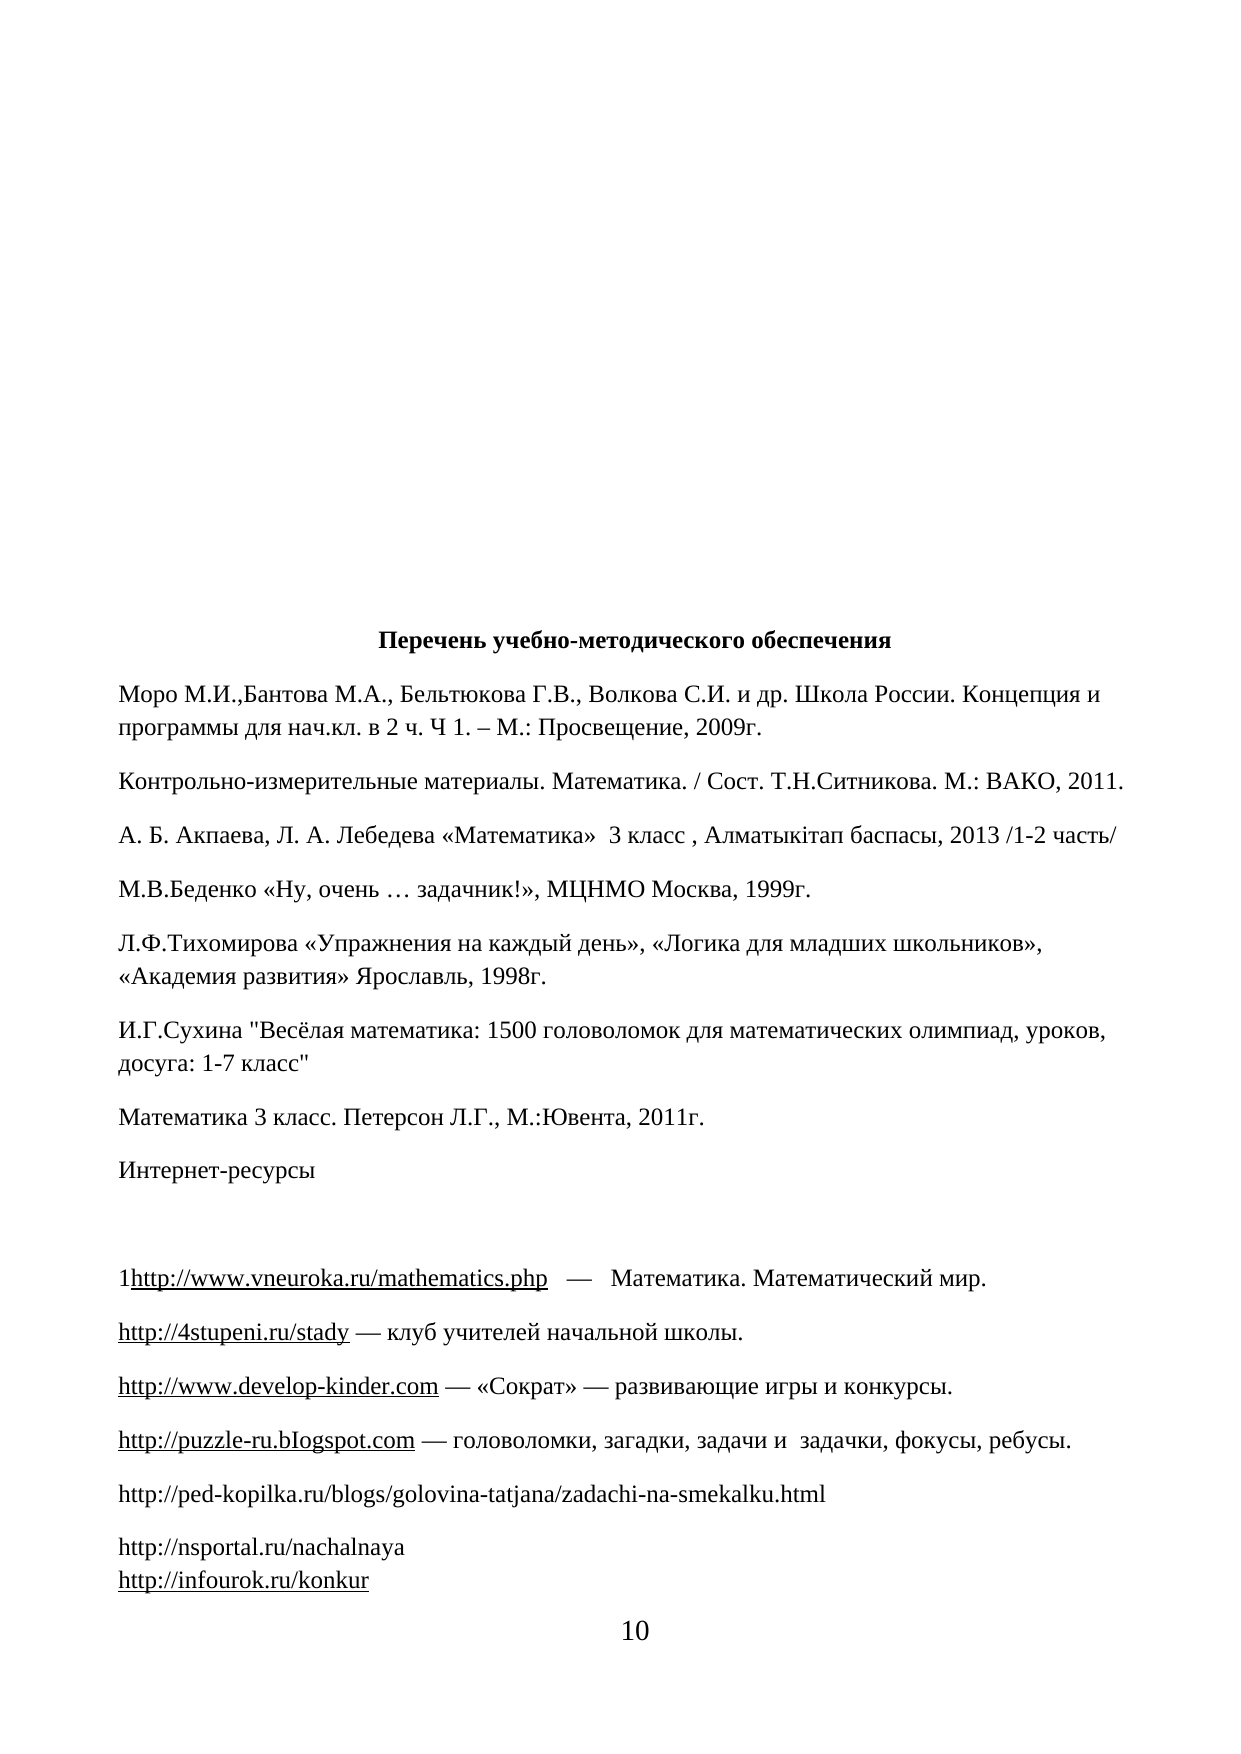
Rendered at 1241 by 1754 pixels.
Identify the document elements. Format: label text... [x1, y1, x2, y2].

text А. Б. Акпаева, Л. А. Лебедева «Математика» 3 класс , Алматыкітап баспасы, 2013 /1-2 часть/ [118, 820, 1152, 849]
text Моро М.И.,Бантова М.А., Бельтюкова Г.В., Волкова С.И. и др. Школа России. Концепция и программы для нач.кл. в 2 ч. Ч 1. – М.: Просвещение, 2009г. [118, 679, 1152, 741]
text Перечень учебно-методического обеспечения [118, 626, 1152, 654]
text http://puzzle-ru.bIogspot.com — головоломки, загадки, задачи и задачки, фокусы, ребусы. [118, 1425, 1152, 1453]
text Математика 3 класс. Петерсон Л.Г., М.:Ювента, 2011г. [118, 1102, 1152, 1130]
text Интернет-ресурсы [118, 1156, 1152, 1184]
text http://ped-kopilka.ru/blogs/golovina-tatjana/zadachi-na-smekalku.html [118, 1479, 1152, 1507]
text Контрольно-измерительные материалы. Математика. / Сост. Т.Н.Ситникова. М.: ВАКО, 2011. [118, 766, 1152, 795]
text Л.Ф.Тихомирова «Упражнения на каждый день», «Логика для младших школьников», «Академия развития» Ярославль, 1998г. [118, 928, 1152, 990]
text И.Г.Сухина "Весёлая математика: 1500 головоломок для математических олимпиад, уроков, досуга: 1-7 класс" [118, 1015, 1152, 1077]
text http://4stupeni.ru/stady — клуб учителей начальной школы. [118, 1317, 1152, 1346]
text М.В.Беденко «Ну, очень … задачник!», МЦНМО Москва, 1999г. [118, 874, 1152, 903]
text http://nsportal.ru/nachalnaya http://infourok.ru/konkur [118, 1532, 1152, 1594]
text 1http://www.vneuroka.ru/mathematics.php — Математика. Математический мир. [118, 1263, 1152, 1292]
text http://www.develop-kinder.com — «Сократ» — развивающие игры и конкурсы. [118, 1371, 1152, 1400]
